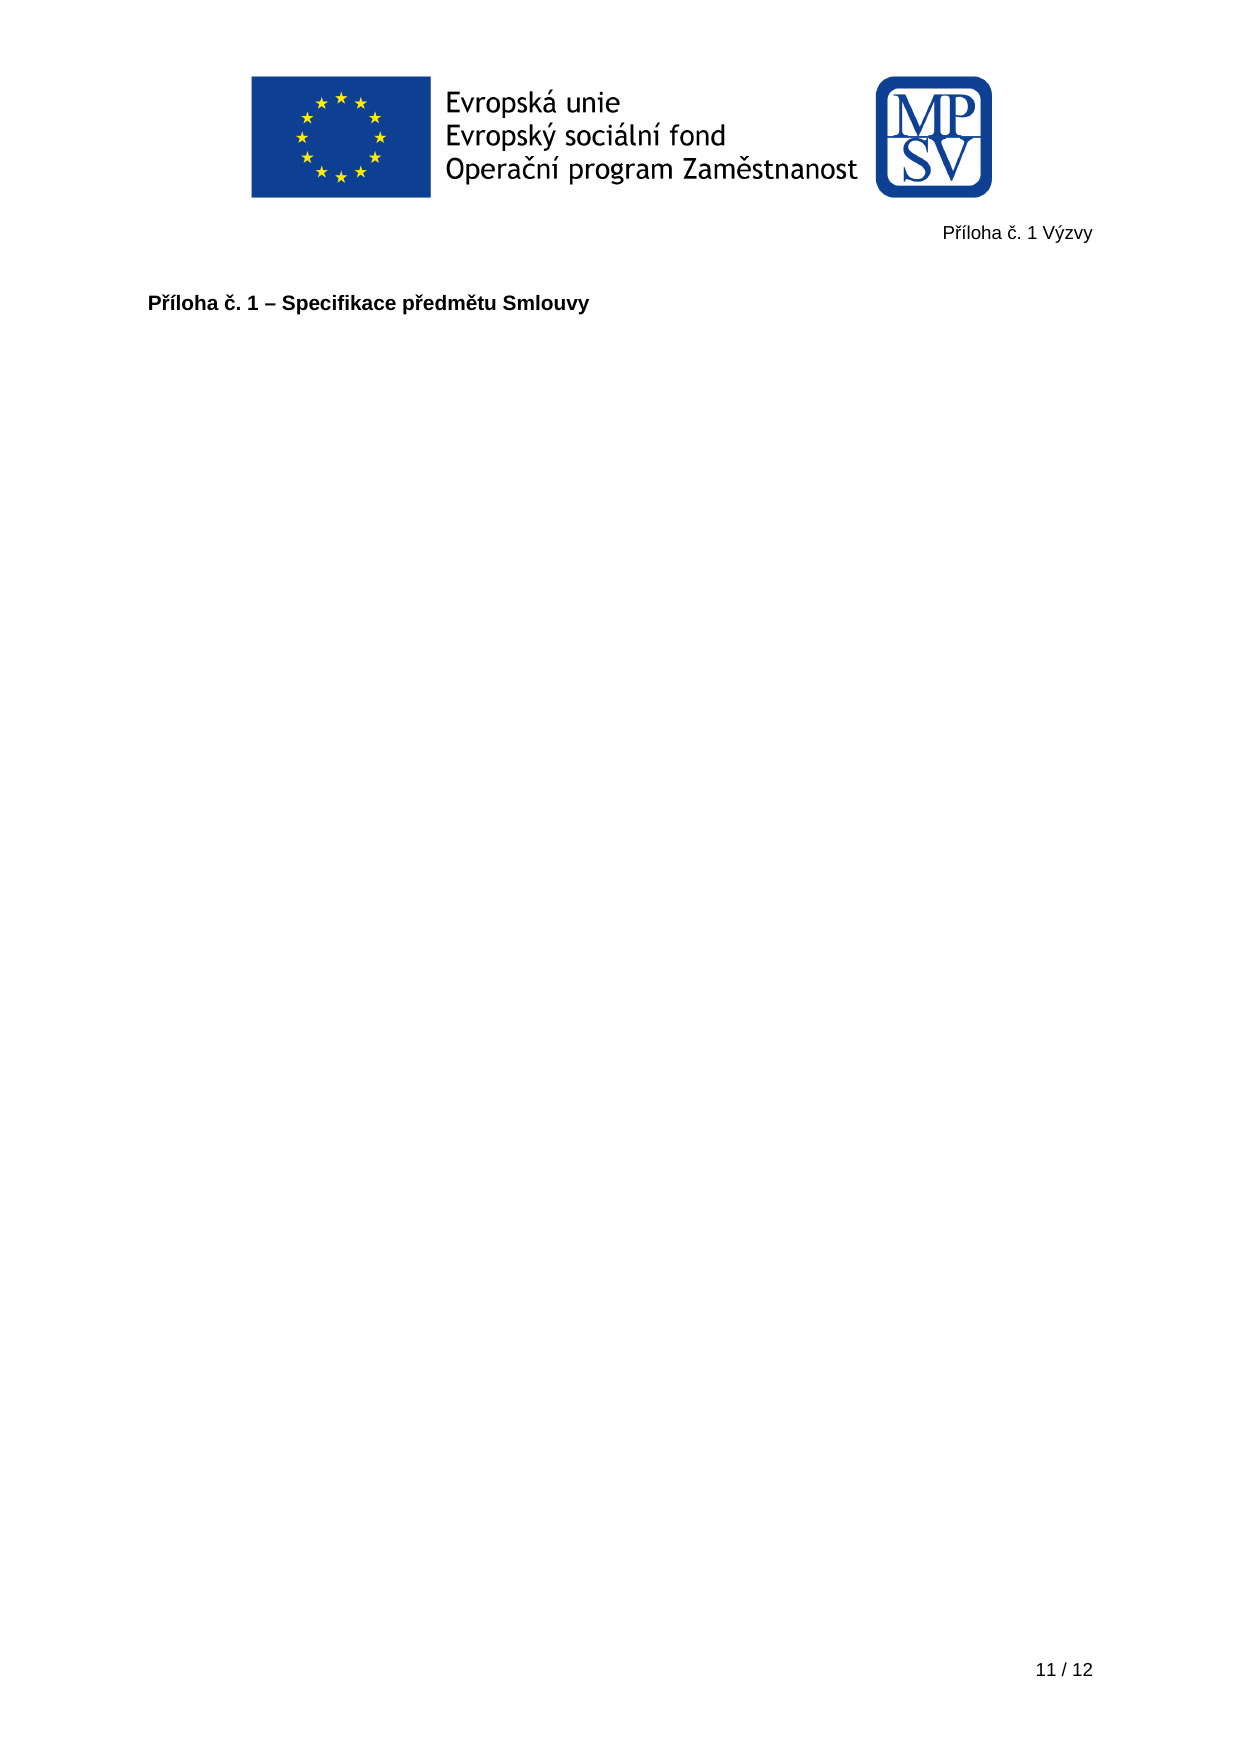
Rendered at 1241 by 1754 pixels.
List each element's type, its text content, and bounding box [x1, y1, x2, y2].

text Příloha č. 1 – Specifikace předmětu Smlouvy [148, 291, 1092, 315]
picture [248, 73, 992, 201]
